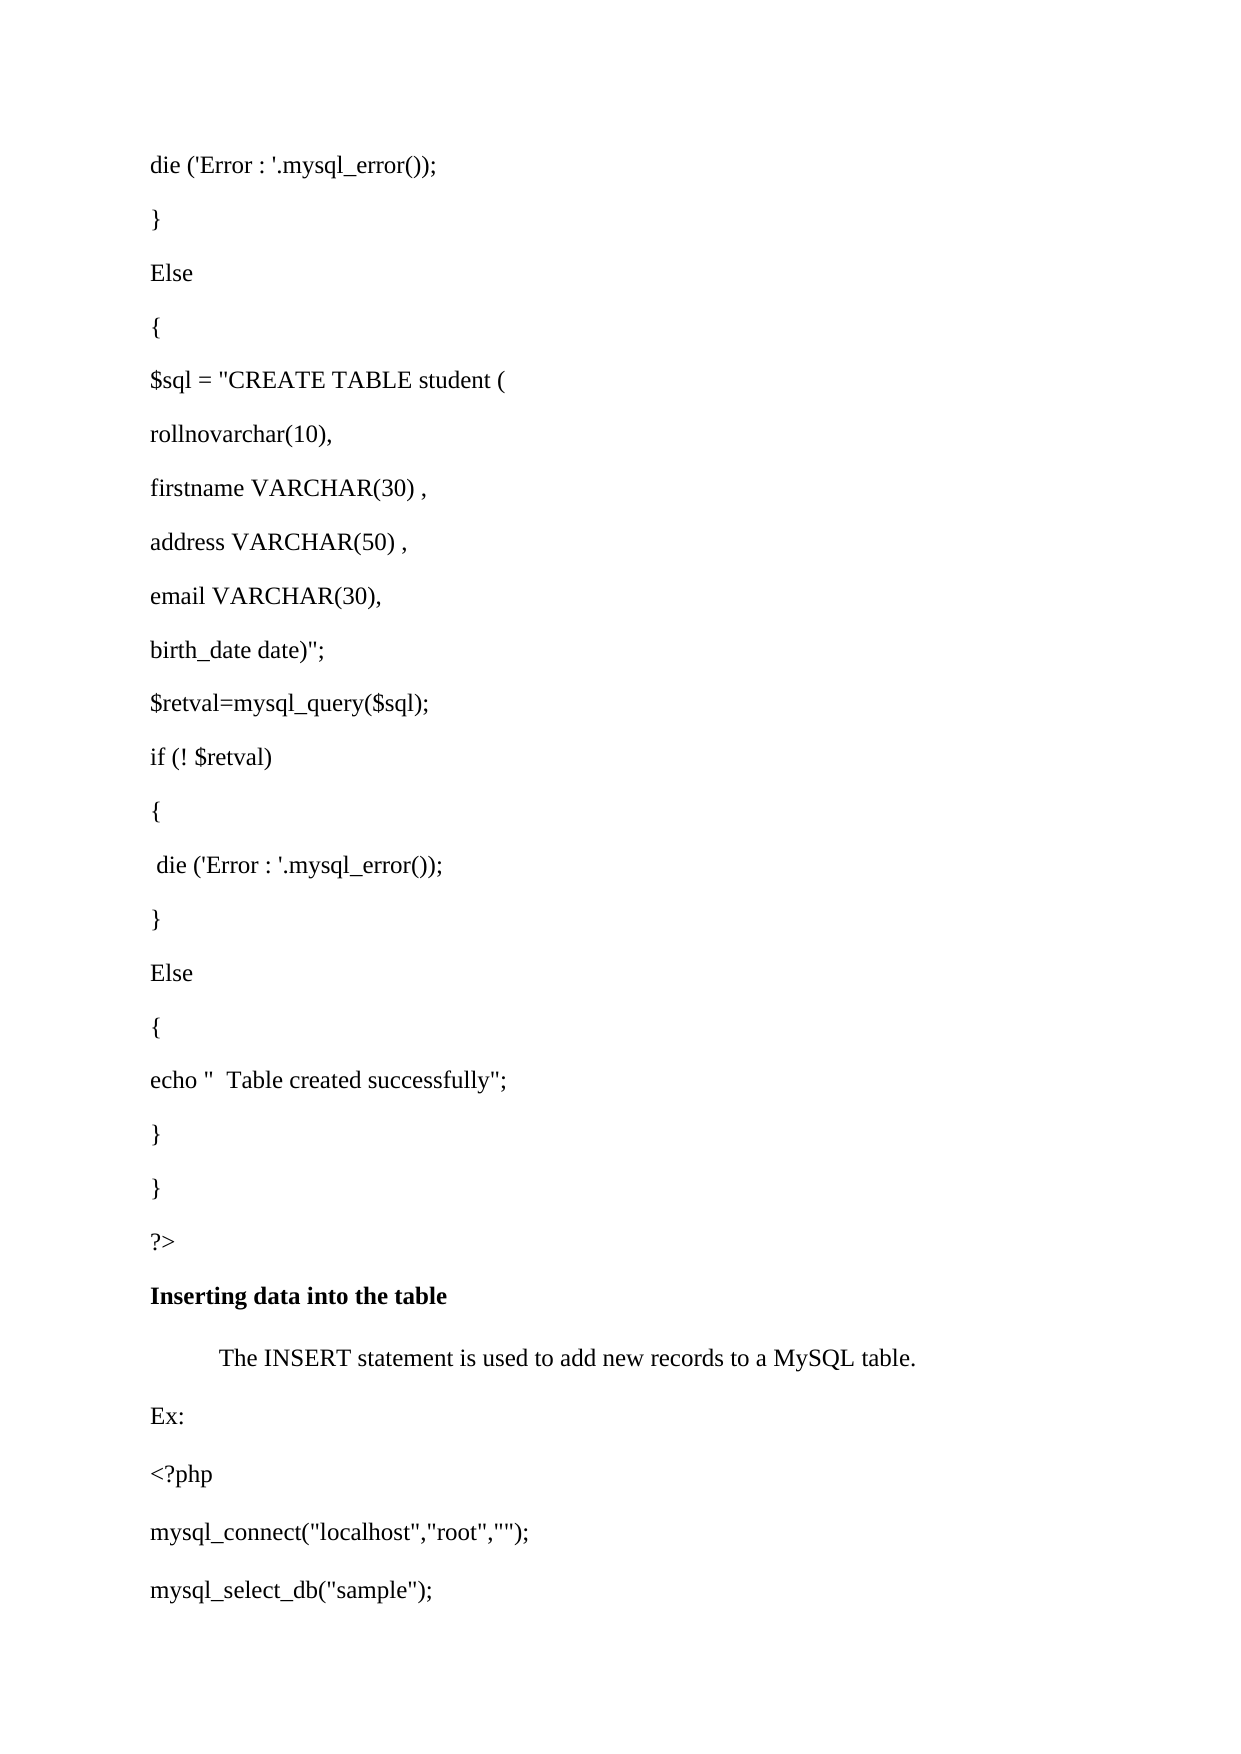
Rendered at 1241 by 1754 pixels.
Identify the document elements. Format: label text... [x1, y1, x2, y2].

text } [150, 904, 1090, 933]
text { [150, 796, 1090, 825]
text Ex: [150, 1401, 1090, 1430]
text birth_date date)"; [150, 635, 1090, 663]
text firstname VARCHAR(30) , [150, 473, 1090, 502]
text echo " Table created successfully"; [150, 1066, 1090, 1094]
text die ('Error : '.mysql_error()); [150, 150, 1090, 179]
text rollnovarchar(10), [150, 419, 1090, 448]
text Else [150, 958, 1090, 987]
text die ('Error : '.mysql_error()); [150, 850, 1090, 879]
text Inserting data into the table [150, 1281, 1090, 1310]
text } [150, 1173, 1090, 1202]
text { [150, 1012, 1090, 1040]
text } [150, 1119, 1090, 1148]
text <?php [150, 1459, 1090, 1488]
text if (! $retval) [150, 742, 1090, 771]
text { [150, 312, 1090, 340]
text email VARCHAR(30), [150, 581, 1090, 609]
text Else [150, 258, 1090, 286]
text $sql = "CREATE TABLE student ( [150, 365, 1090, 394]
text } [150, 204, 1090, 233]
text ?> [150, 1227, 1090, 1256]
text mysql_connect("localhost","root",""); [150, 1517, 1090, 1546]
text $retval=mysql_query($sql); [150, 688, 1090, 717]
text The INSERT statement is used to add new records to a MySQL table. [150, 1343, 1090, 1372]
text address VARCHAR(50) , [150, 527, 1090, 556]
text mysql_select_db("sample"); [150, 1575, 1090, 1603]
